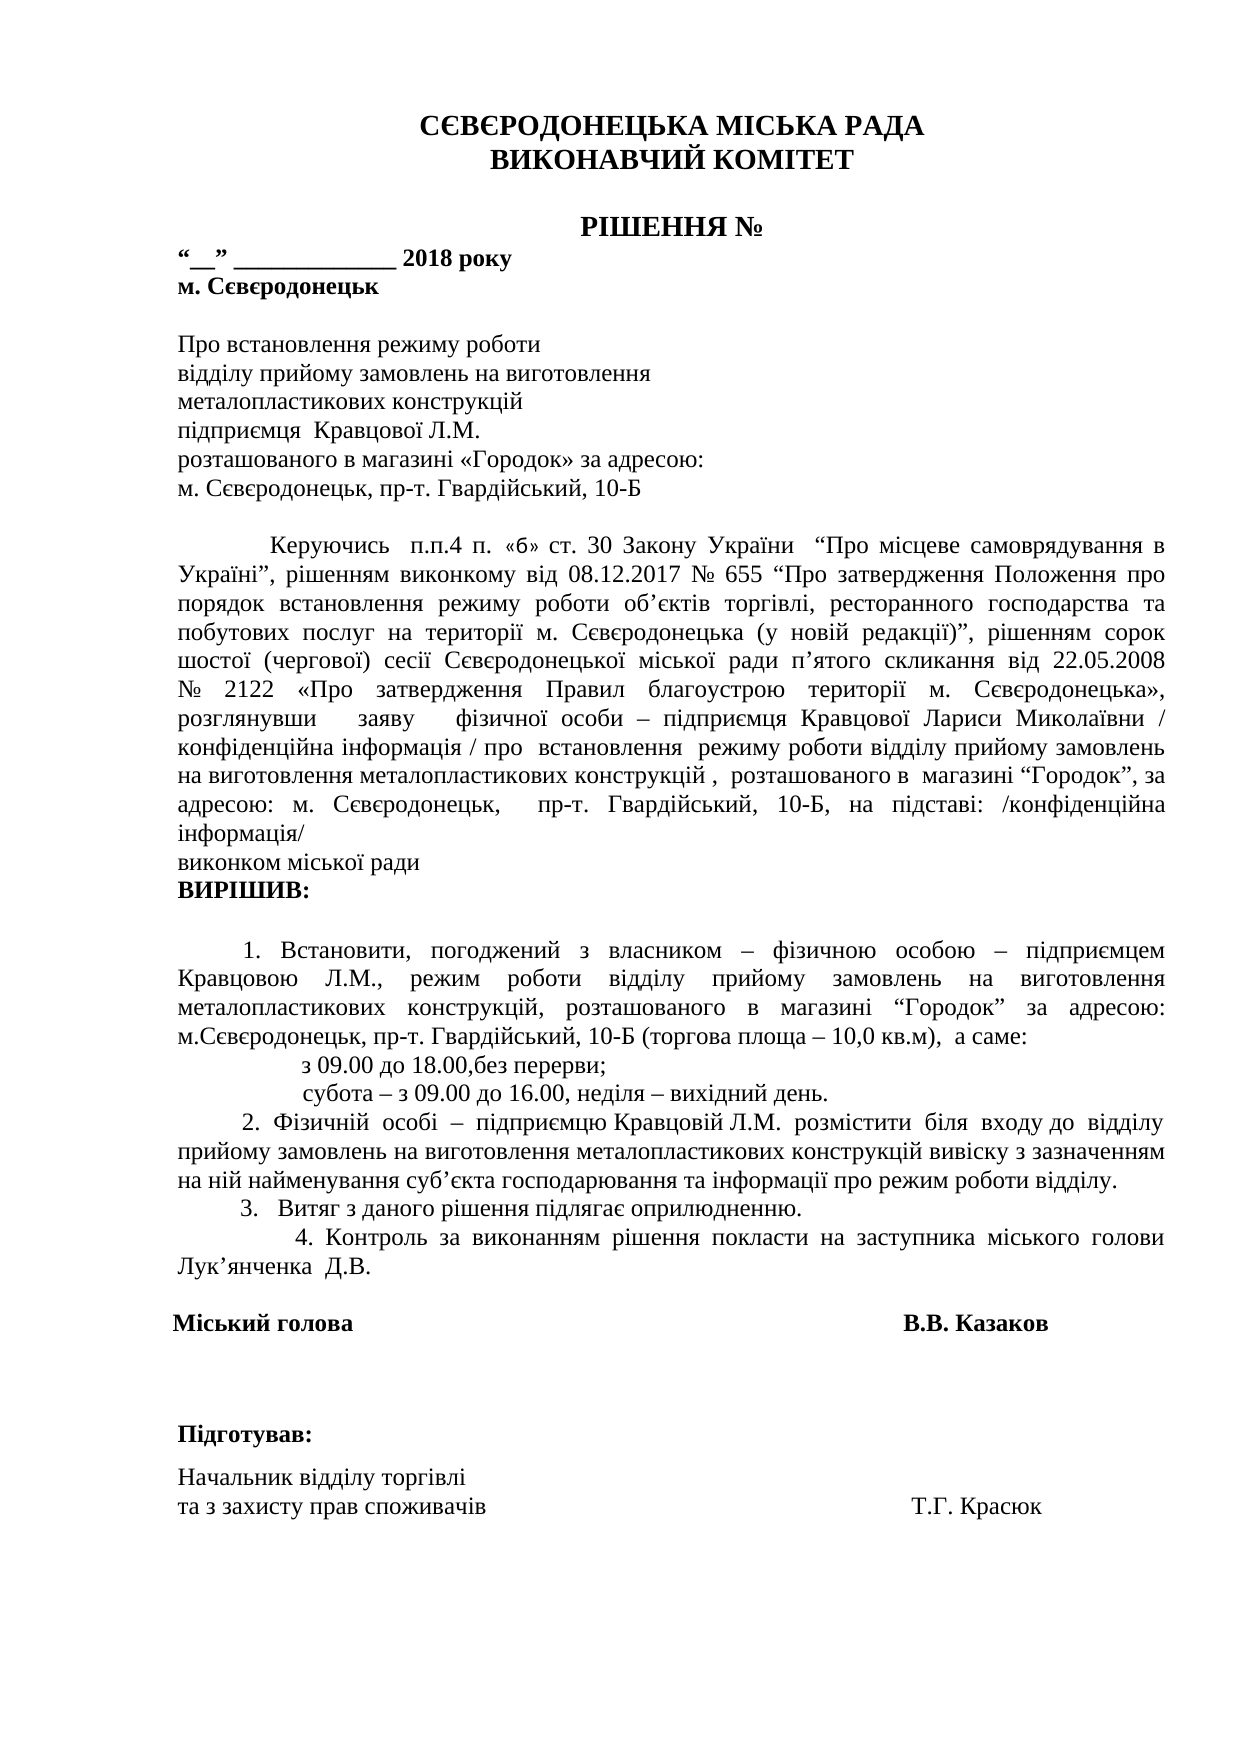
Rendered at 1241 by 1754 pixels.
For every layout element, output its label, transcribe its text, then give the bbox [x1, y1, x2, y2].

text м. Сєвєродонецьк, пр-т. Гвардійський, 10-Б [177, 473, 1167, 501]
table_header Міський голова В.В. Казаков [155, 1309, 1240, 1366]
text СЄВЄРОДОНЕЦЬКА МІСЬКА РАДА [177, 108, 1167, 142]
text субота – з 09.00 до 16.00, неділя – вихідний день. [177, 1078, 1167, 1107]
text розташованого в магазині «Городок» за адресою: [177, 444, 1167, 473]
text відділу прийому замовлень на виготовлення [177, 358, 1167, 386]
text Керуючись п.п.4 п. «б» ст. 30 Закону України “Про місцеве самоврядування в Україні”, рішенням виконкому від 08.12.2017 № 655 “Про затвердження Положення про порядок встановлення режиму роботи об’єктів торгівлі, ресторанного господарства та побутових послуг на території м. Сєвєродонецька (у новій редакції)”, рішенням сорок шостої (чергової) сесії Сєвєродонецької міської ради п’ятого скликання від 22.05.2008 № 2122 «Про затвердження Правил благоустрою території м. Сєвєродонецька», розглянувши заяву фізичної особи – підприємця Кравцової Лариси Миколаївни / конфіденційна інформація / про встановлення режиму роботи відділу прийому замовлень на виготовлення металопластикових конструкцій , розташованого в магазині “Городок”, за адресою: м. Сєвєродонецьк, пр-т. Гвардійський, 10-Б, на підставі: /конфіденційна інформація/ [177, 530, 1167, 847]
text 2. Фізичній особі – підприємцю Кравцовій Л.М. розмістити біля входу до відділу прийому замовлень на виготовлення металопластикових конструкцій вивіску з зазначенням на ній найменування суб’єкта господарювання та інформації про режим роботи відділу. [177, 1107, 1167, 1193]
text Про встановлення режиму роботи [177, 329, 1167, 358]
table_cell [155, 1366, 1240, 1604]
text м. Сєвєродонецьк [177, 271, 1167, 300]
text ВИРІШИВ: [177, 875, 1167, 904]
text “__” _____________ 2018 року [177, 243, 1167, 271]
text металопластикових конструкцій [177, 386, 1167, 415]
text 3. Витяг з даного рішення підлягає оприлюдненню. [177, 1193, 1167, 1222]
text 4. Контроль за виконанням рішення покласти на заступника міського голови Лук’янченка Д.В. [177, 1222, 1167, 1280]
text підприємця Кравцової Л.М. [177, 415, 1167, 444]
text з 09.00 до 18.00,без перерви; [177, 1050, 1167, 1078]
text виконком міської ради [177, 847, 1167, 875]
text РІШЕННЯ [177, 209, 1167, 243]
text ВИКОНАВЧИЙ КОМІТЕТ [177, 142, 1167, 176]
text 1. Встановити, погоджений з власником – фізичною особою – підприємцем Кравцовою Л.М., режим роботи відділу прийому замовлень на виготовлення металопластикових конструкцій, розташованого в магазині “Городок” за адресою: м.Сєвєродонецьк, пр-т. Гвардійський, 10-Б (торгова площа – 10,0 кв.м), а саме: [177, 935, 1167, 1050]
